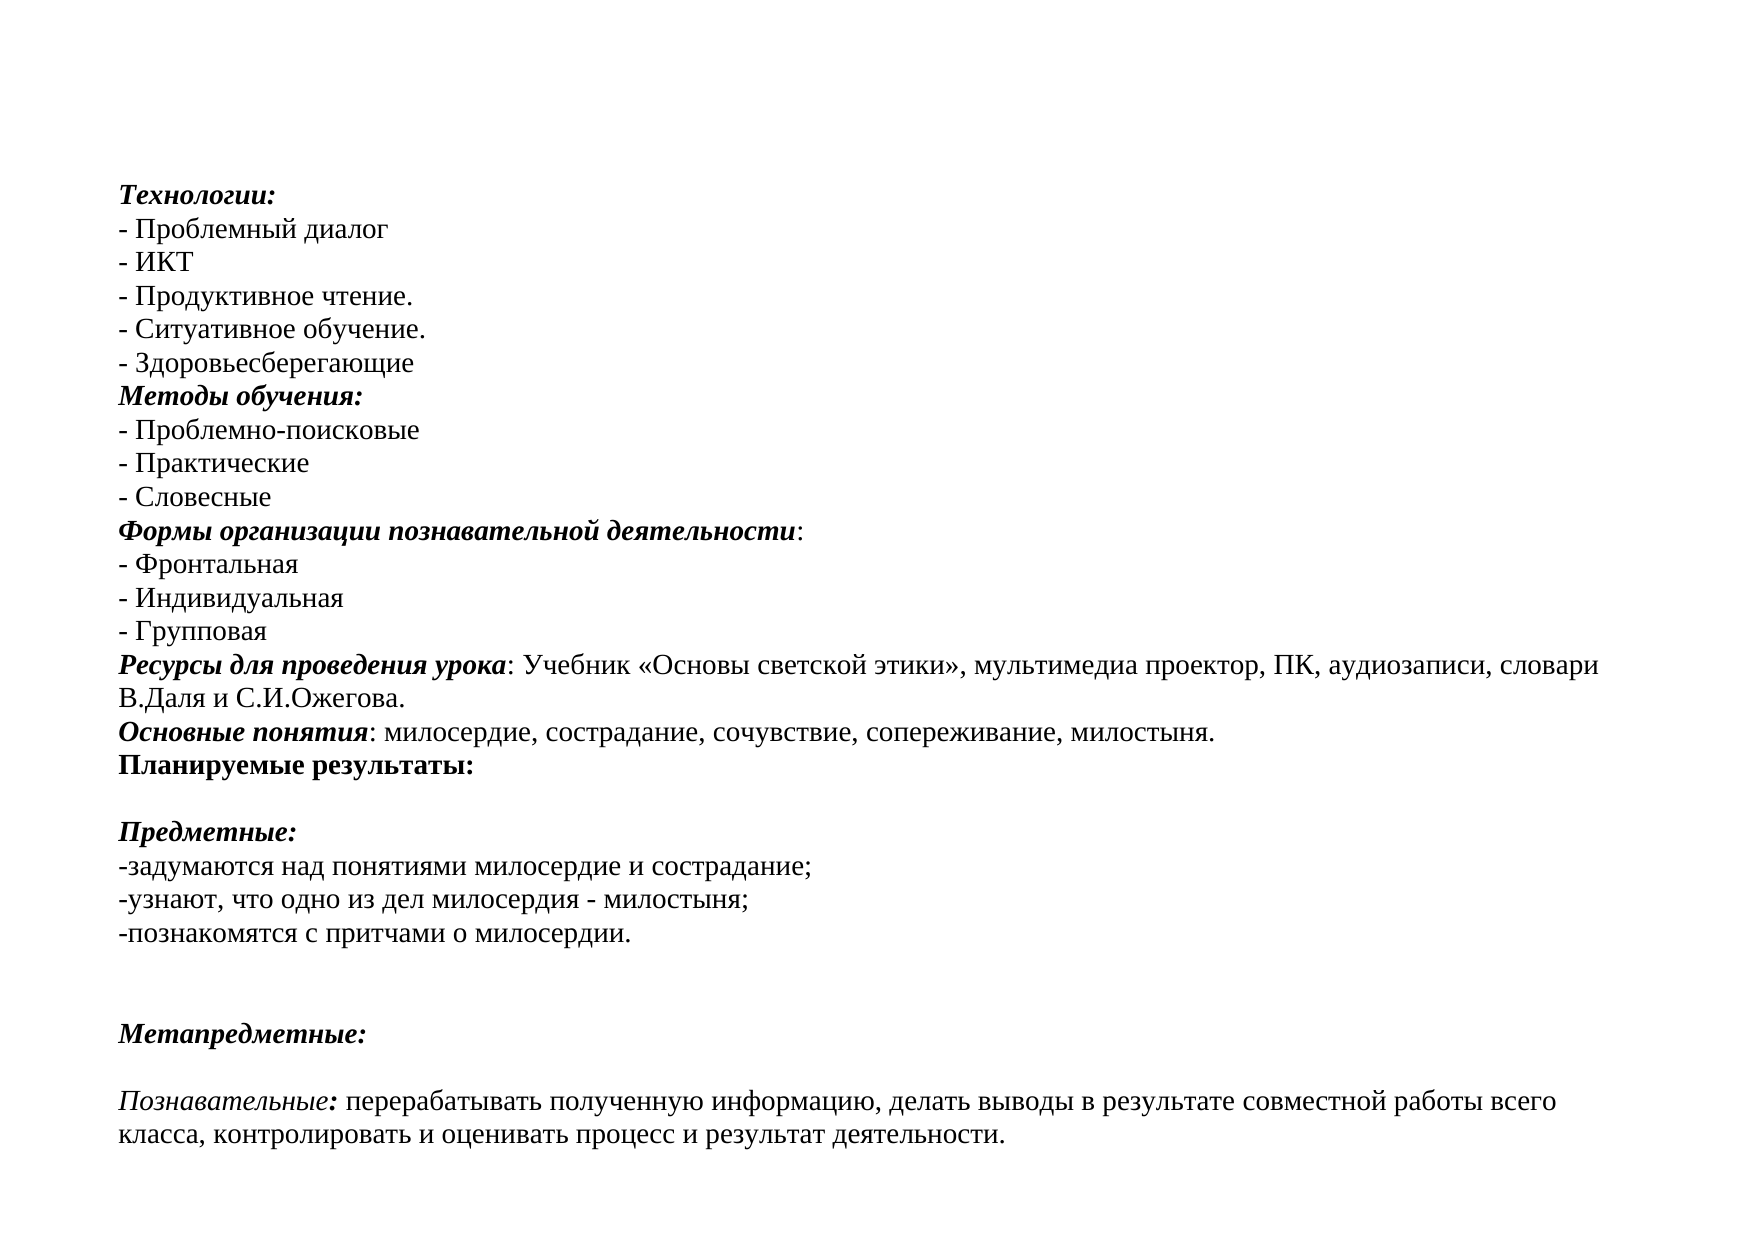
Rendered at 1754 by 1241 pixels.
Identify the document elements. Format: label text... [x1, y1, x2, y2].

text - Фронтальная [118, 546, 1636, 580]
text Познавательные: перерабатывать полученную информацию, делать выводы в результате совместной работы всего класса, контролировать и оценивать процесс и результат деятельности. [118, 1083, 1636, 1150]
text Методы обучения: [118, 378, 1636, 412]
text Формы организации познавательной деятельности: [118, 513, 1636, 546]
text -познакомятся с притчами о милосердии. [118, 915, 1636, 949]
text - Здоровьесберегающие [118, 345, 1636, 378]
text - Словесные [118, 479, 1636, 513]
text - Проблемный диалог [118, 211, 1636, 244]
text - Продуктивное чтение. [118, 278, 1636, 311]
text Ресурсы для проведения урока: Учебник «Основы светской этики», мультимедиа проектор, ПК, аудиозаписи, словари В.Даля и С.И.Ожегова. [118, 647, 1636, 714]
text Планируемые результаты: [118, 747, 1636, 781]
text - Индивидуальная [118, 580, 1636, 613]
text - Групповая [118, 613, 1636, 647]
text - Практические [118, 446, 1636, 479]
text -задумаются над понятиями милосердие и сострадание; [118, 848, 1636, 882]
text Технологии: [118, 177, 1636, 211]
text Основные понятия: милосердие, сострадание, сочувствие, сопереживание, милостыня. [118, 714, 1636, 747]
text -узнают, что одно из дел милосердия - милостыня; [118, 882, 1636, 915]
text - ИКТ [118, 244, 1636, 278]
text - Проблемно-поисковые [118, 412, 1636, 446]
text Метапредметные: [118, 1016, 1636, 1049]
text Предметные: [118, 814, 1636, 848]
text - Ситуативное обучение. [118, 311, 1636, 345]
